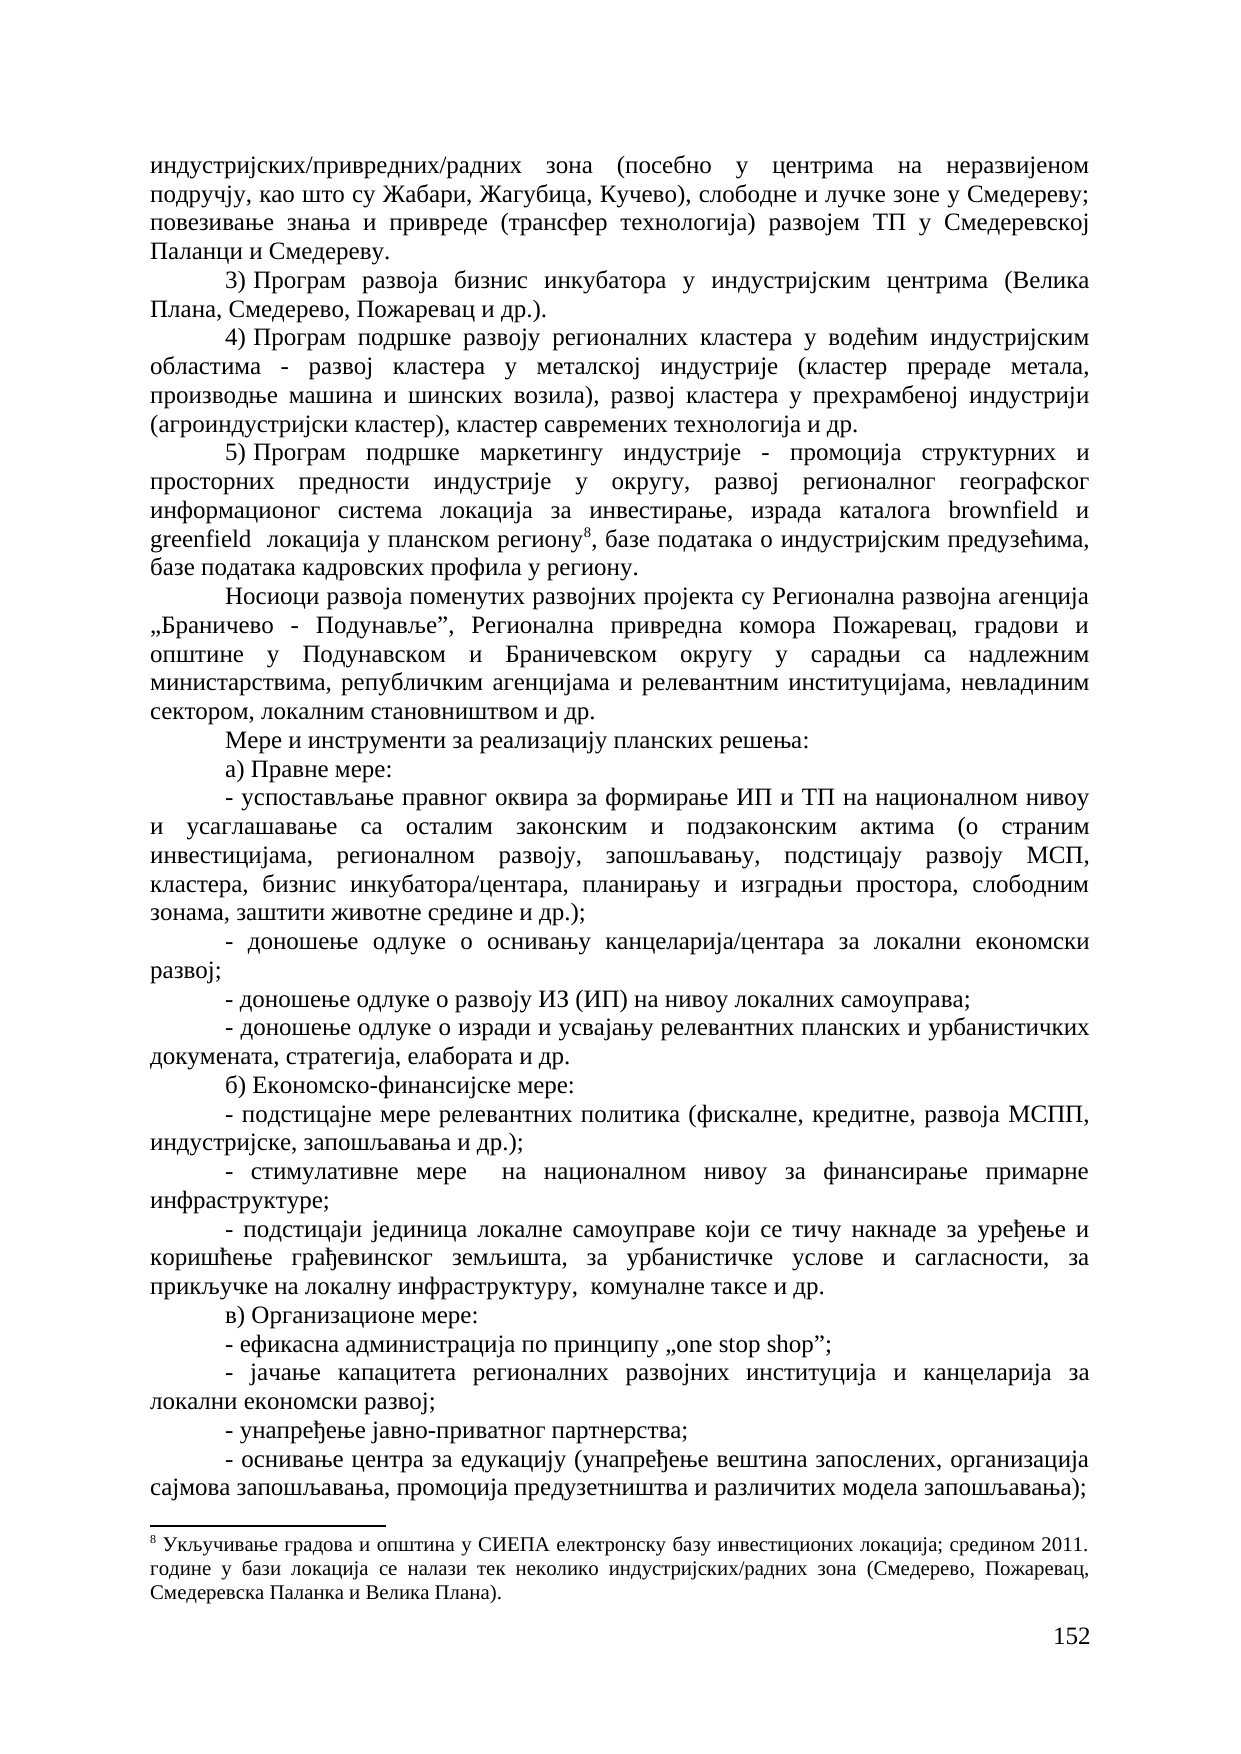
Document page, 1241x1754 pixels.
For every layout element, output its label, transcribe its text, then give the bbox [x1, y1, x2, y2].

text в) Организационe мере: [150, 1300, 1090, 1329]
text - подстицаји јединица локалне самоуправе који се тичу накнаде за уређење и коришћење грађевинског земљишта, за урбанистичке услове и сагласности, за прикључке на локалну инфраструктуру, комуналне таксе и др. [150, 1214, 1090, 1300]
text - јачање капацитета регионалних развојних институција и канцеларија за локални економски развој; [150, 1357, 1090, 1415]
text Мере и инструменти за реализацију планских решења: [150, 725, 1090, 754]
text - доношење одлуке о изради и усвајању релевантних планских и урбанистичких докумената, стратегија, елабората и др. [150, 1012, 1090, 1070]
list Програм подршке маркетингу индустрије - промоција структурних и просторних предности индустрије у округу, развој регионалног географског информационог система локација за инвестирање, израда каталога brownfield и greenfield локација у планском региону, базе података о индустријским предузећима, базе података кадровских профила у региону. [150, 437, 1090, 581]
list Програм подршке развоју регионалних кластера у водећим индустријским областима - развој кластера у металској индустрије (кластер прераде метала, производње машина и шинских возила), развој кластера у прехрамбеној индустрији (агроиндустријски кластер), кластер савремених технологија и др. [150, 322, 1090, 437]
text - доношење одлуке о оснивању канцеларија/центара за локални економски развој; [150, 926, 1090, 984]
text - ефикасна администрација по принципу „one stop shop”; [150, 1329, 1090, 1357]
text а) Правне мере: [150, 754, 1090, 782]
text - доношење одлуке о развоју ИЗ (ИП) на нивоу локалних самоуправа; [150, 984, 1090, 1012]
list Програм развоја бизнис инкубатора у индустријским центрима (Велика Плана, Смедерево, Пожаревац и др.). [150, 265, 1090, 322]
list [150, 150, 1090, 265]
text - подстицајне мере релевантних политика (фискалне, кредитне, развоја МСПП, индустријске, запошљавања и др.); [150, 1099, 1090, 1156]
text - унапређење јавно-приватног партнерства; [150, 1415, 1090, 1444]
text - успостављање правног оквира за формирање ИП и ТП на националном нивоу и усаглашавање са осталим законским и подзаконским актима (о страним инвестицијама, регионалном развоју, запошљавању, подстицају развоју МСП, кластера, бизнис инкубатора/центара, планирању и изградњи простора, слободним зонама, заштити животне средине и др.); [150, 782, 1090, 926]
text - оснивање центра за едукацију (унапређење вештина запослених, организација сајмова запошљавања, промоција предузетништва и различитих модела запошљавања); [150, 1444, 1090, 1501]
text - стимулативне мере на националном нивоу за финансирањe примарне инфраструктуре; [150, 1156, 1090, 1214]
text б) Економско-финансијске мере: [150, 1070, 1090, 1099]
text Носиоци развоја поменутих развојних пројекта су Регионална развојна агенција „Браничево - Подунавље”, Регионална привредна комора Пожаревац, градови и општине у Подунавском и Браничевском округу у сарадњи са надлежним министарствима, републичким агенцијама и релевантним институцијама, невладиним сектором, локалним становништвом и др. [150, 581, 1090, 725]
